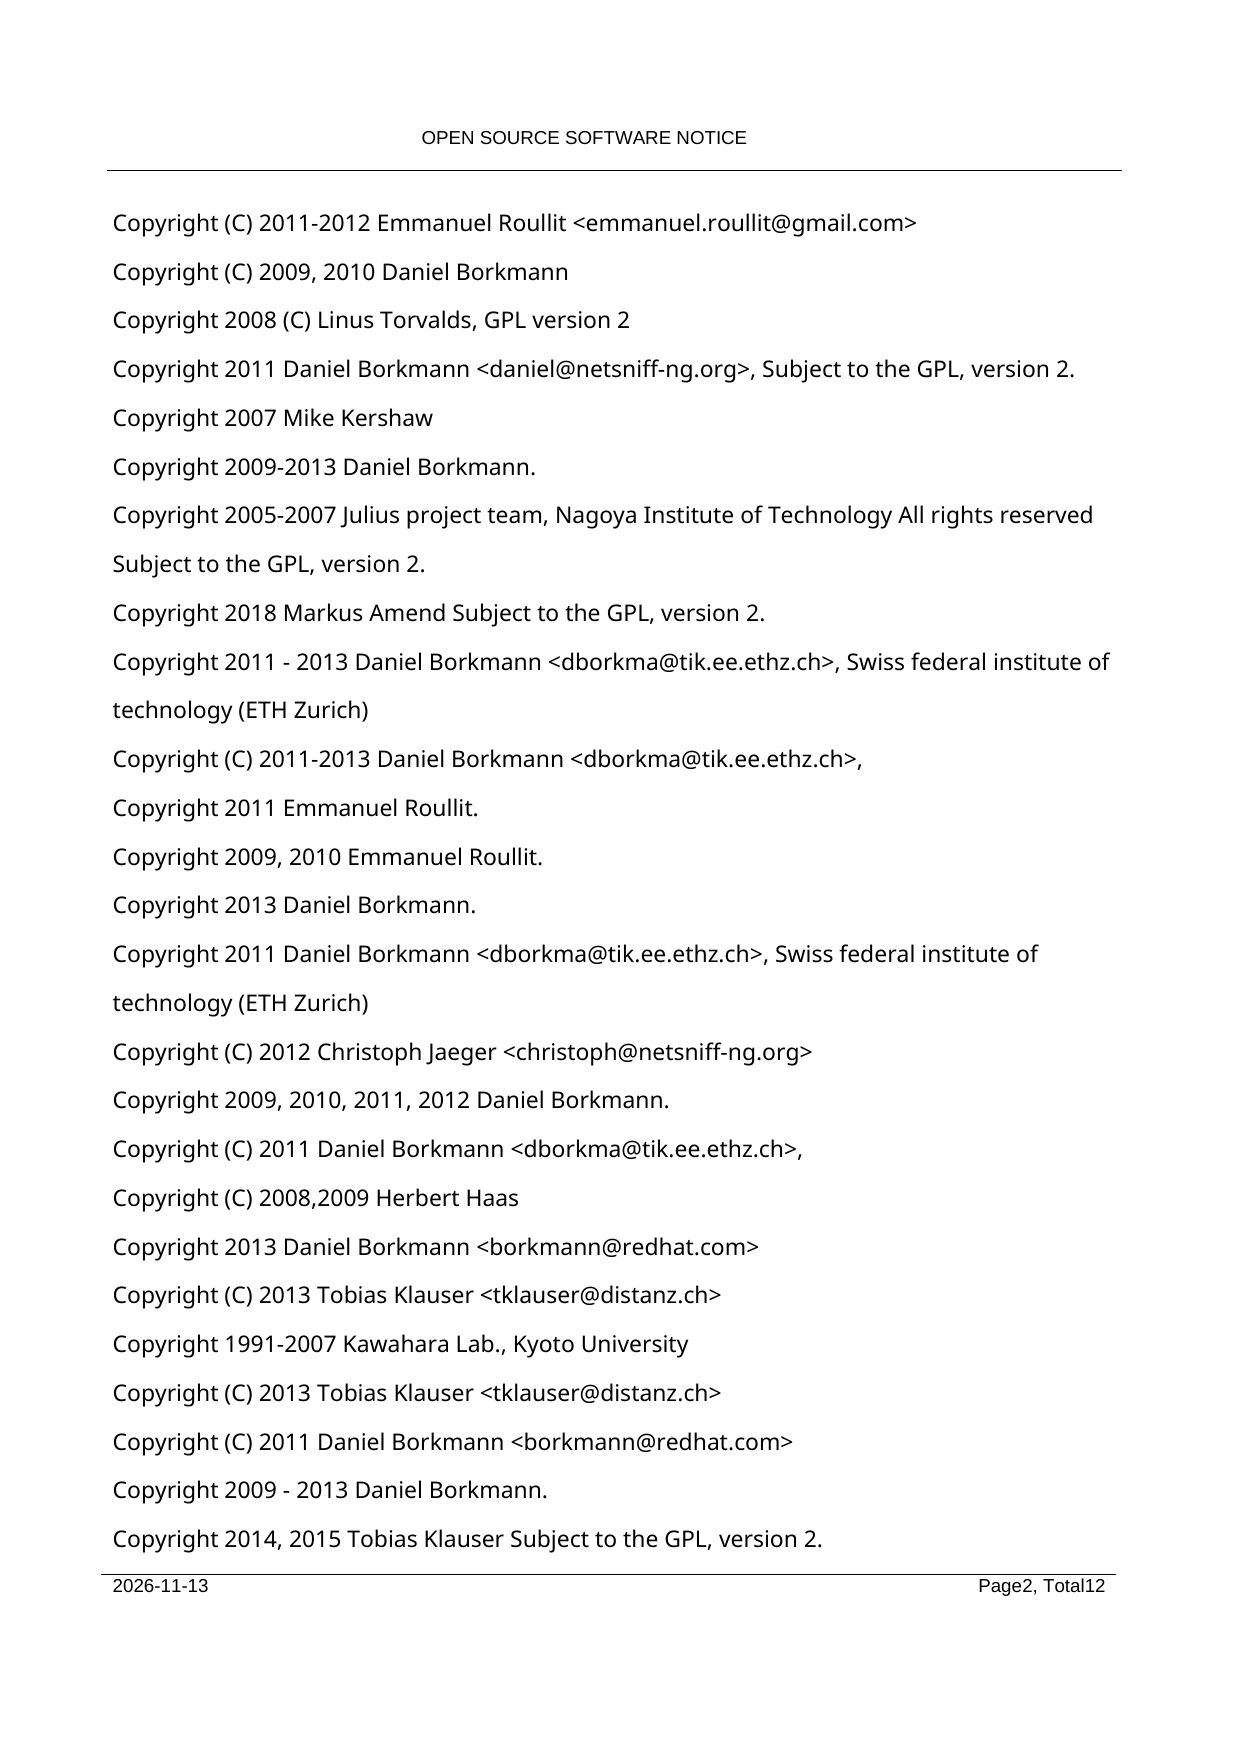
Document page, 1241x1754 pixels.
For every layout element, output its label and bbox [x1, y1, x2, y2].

text [112, 206, 1128, 1555]
